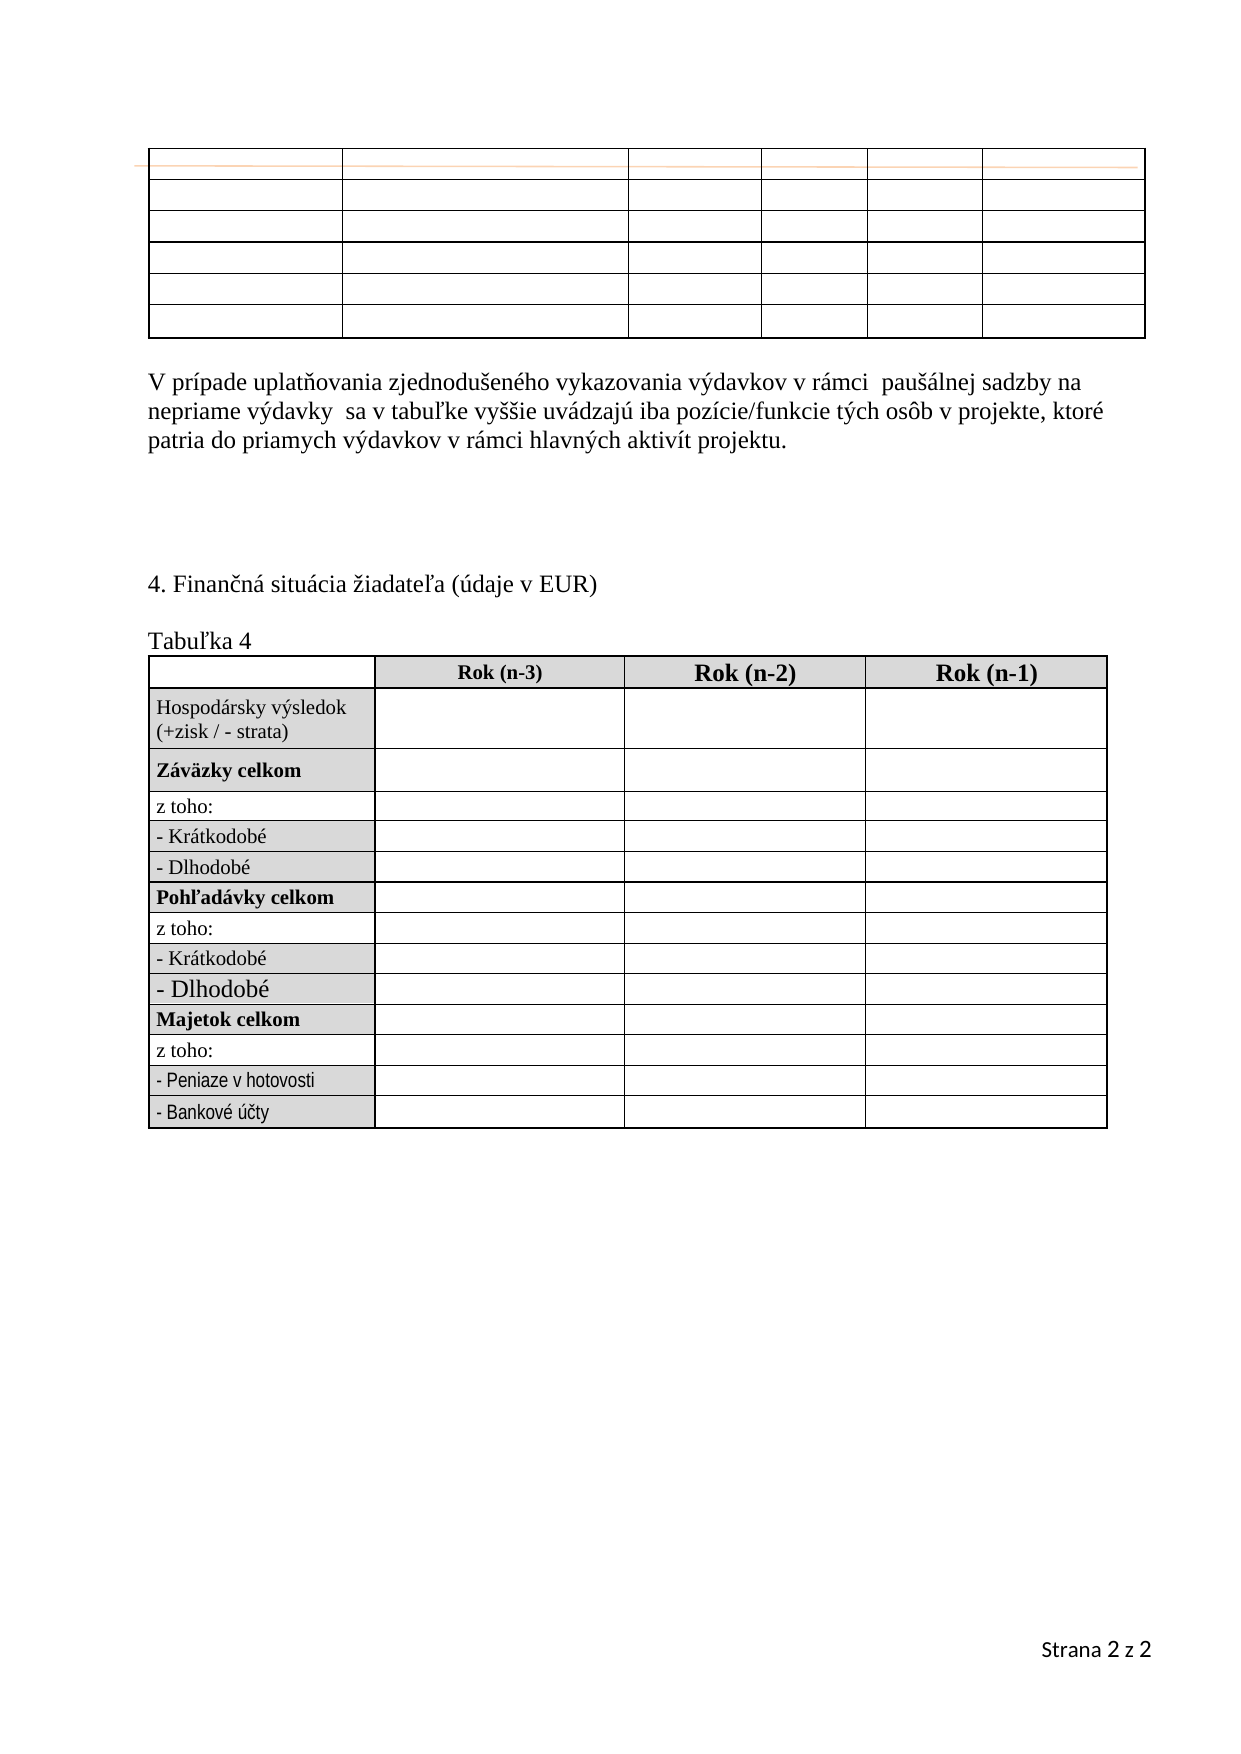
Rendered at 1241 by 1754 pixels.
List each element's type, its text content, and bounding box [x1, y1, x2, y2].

table_header Rok (n-3) [376, 657, 624, 687]
table_cell [868, 274, 982, 304]
table_cell [343, 305, 628, 337]
table_cell [762, 305, 867, 337]
table_cell [625, 792, 865, 820]
table_cell [866, 1096, 1106, 1127]
table_cell [983, 274, 1144, 304]
table_cell [343, 211, 628, 241]
table_cell z toho: [150, 1035, 374, 1064]
table_cell [150, 305, 342, 337]
table_cell [629, 180, 761, 210]
table_cell [868, 305, 982, 337]
table_cell [866, 792, 1106, 820]
table_cell [762, 243, 867, 273]
table_cell [625, 852, 865, 881]
table_cell [376, 792, 624, 820]
table_cell [625, 1096, 865, 1127]
table_cell [343, 180, 628, 210]
table_cell Hospodársky výsledok (+zisk / - strata) [150, 689, 374, 748]
table_cell z toho: [150, 913, 374, 942]
table_cell [983, 305, 1144, 337]
table_cell [762, 211, 867, 241]
table_cell Záväzky celkom [150, 749, 374, 791]
table_cell [376, 689, 624, 748]
table_header Rok (n-2) [625, 657, 865, 687]
table_cell [376, 913, 624, 942]
table_cell [150, 149, 342, 179]
table_cell [629, 211, 761, 241]
table_cell [343, 274, 628, 304]
table_cell [376, 883, 624, 912]
table_cell [376, 974, 624, 1003]
table_cell [150, 211, 342, 241]
table_cell [376, 944, 624, 973]
table_cell [983, 211, 1144, 241]
table_cell [625, 689, 865, 748]
table_cell [625, 913, 865, 942]
table_cell [376, 1066, 624, 1095]
table_cell [376, 749, 624, 791]
table_cell [376, 821, 624, 851]
table_cell [150, 180, 342, 210]
table_cell [866, 689, 1106, 748]
table_cell [629, 149, 761, 179]
table_cell [983, 180, 1144, 210]
table_cell [866, 974, 1106, 1003]
table_cell [629, 274, 761, 304]
table_cell [866, 749, 1106, 791]
table_cell - Peniaze v hotovosti [150, 1066, 374, 1095]
table_cell [868, 149, 982, 179]
table_cell [866, 944, 1106, 973]
table_cell [625, 1035, 865, 1064]
table_header Rok (n-1) [866, 657, 1106, 687]
table_cell [376, 1096, 624, 1127]
table_cell [983, 243, 1144, 273]
table_cell [629, 243, 761, 273]
table_cell [866, 1035, 1106, 1064]
text V prípade uplatňovania zjednodušeného vykazovania výdavkov v rámci paušálnej sadzby na nepriame výdavky sa v tabuľke vyššie uvádzajú iba pozície/funkcie tých osôb v projekte, ktoré patria do priamych výdavkov v rámci hlavných aktivít projektu. [148, 367, 1152, 454]
table_cell [343, 243, 628, 273]
table_cell - Krátkodobé [150, 821, 374, 851]
table_cell [376, 1005, 624, 1034]
text Tabuľka 4 [148, 626, 1152, 655]
table_cell [866, 852, 1106, 881]
table_cell [625, 944, 865, 973]
table_cell [866, 1005, 1106, 1034]
text 4. Finančná situácia žiadateľa (údaje v EUR) [148, 569, 1152, 597]
table_cell [625, 749, 865, 791]
table_cell Majetok celkom [150, 1005, 374, 1034]
table_cell [762, 274, 867, 304]
table_cell [866, 1066, 1106, 1095]
table_cell [868, 211, 982, 241]
table_cell - Dlhodobé [150, 852, 374, 881]
table_cell [625, 1066, 865, 1095]
table_cell [376, 852, 624, 881]
table_cell [629, 305, 761, 337]
table_cell [150, 274, 342, 304]
table_cell [625, 1005, 865, 1034]
table_cell [866, 821, 1106, 851]
table_header [150, 657, 374, 687]
table_cell - Bankové účty [150, 1096, 374, 1127]
table_cell [866, 883, 1106, 912]
table_cell [983, 149, 1144, 179]
table_cell [868, 180, 982, 210]
table_cell - Dlhodobé [150, 974, 374, 1003]
table_cell [762, 149, 867, 179]
table_cell z toho: [150, 792, 374, 820]
table_cell [625, 883, 865, 912]
table_cell - Krátkodobé [150, 944, 374, 973]
table_cell [868, 243, 982, 273]
table_cell [762, 180, 867, 210]
table_cell [376, 1035, 624, 1064]
table_cell [625, 974, 865, 1003]
table_cell [150, 243, 342, 273]
table_cell [625, 821, 865, 851]
table_cell Pohľadávky celkom [150, 883, 374, 912]
table_cell [866, 913, 1106, 942]
table_cell [343, 149, 628, 179]
